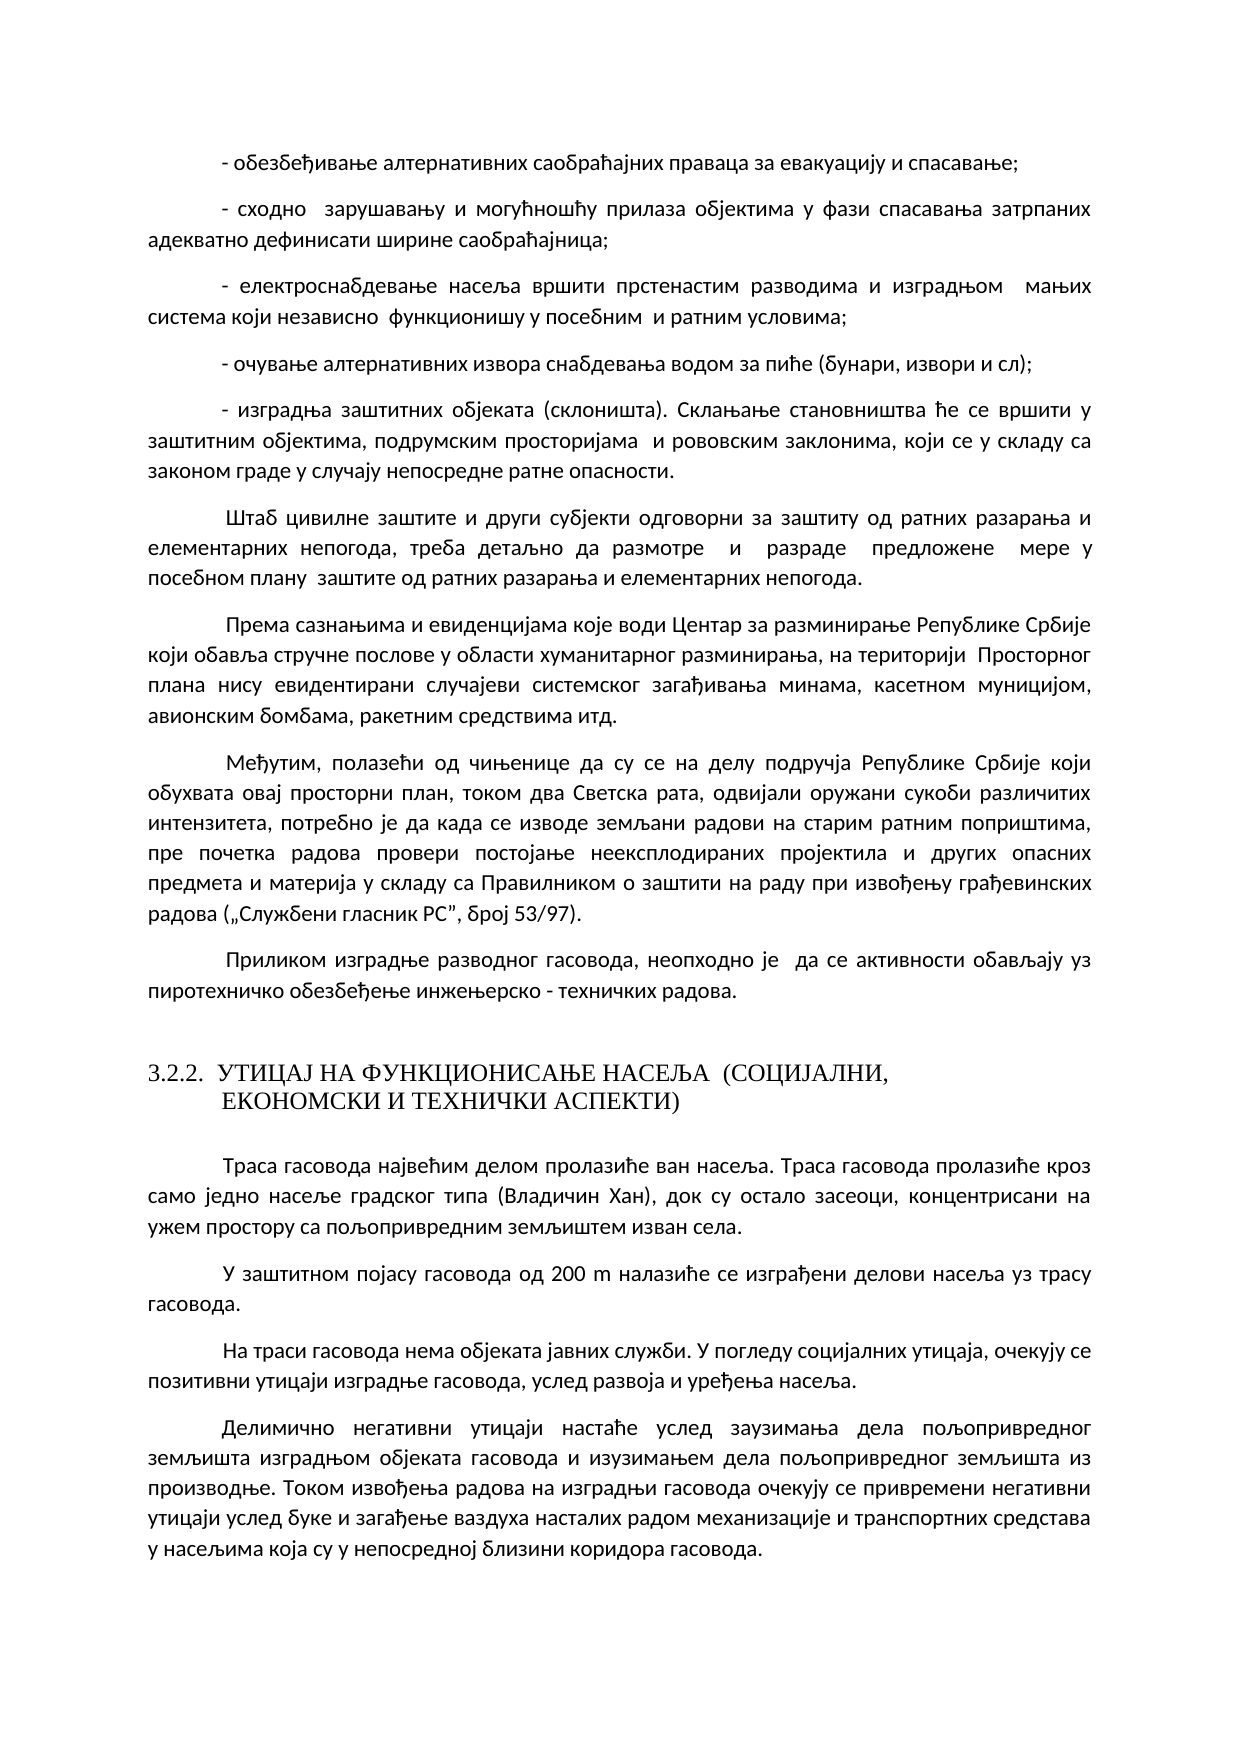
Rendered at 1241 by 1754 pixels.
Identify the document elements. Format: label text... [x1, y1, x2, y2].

text Према сазнањима и евиденцијама које води Центар за разминирање Републике Србије који обавља стручне послове у области хуманитарног разминирања, на територији Просторног плана нису евидентирани случајеви системског загађивања минама, касетном муницијом, авионским бомбама, ракетним средствима итд. [148, 610, 1093, 729]
text Међутим, полазећи од чињенице да су се на делу подручја Републике Србије који обухвата овај просторни план, током два Светска рата, одвијали оружани сукоби различитих интензитета, потребно је да када се изводе земљани радови на старим ратним поприштима, пре почетка радова провери постојање неексплодираних пројектила и других опасних предмета и материја у складу са Правилником о заштити на раду при извођењу грађевинских радова („Службени гласник PC”, број 53/97). [148, 748, 1093, 927]
text У заштитном појасу гасовода од 200 m налазиће се изграђени делови насеља уз трасу гасовода. [148, 1259, 1093, 1317]
text На траси гасовода нема објеката јавних служби. У погледу социјалних утицаја, очекују се позитивни утицаји изградње гасовода, услед развоја и уређења насеља. [148, 1336, 1093, 1394]
text Делимично негативни утицаји настаће услед заузимања дела пољопривредног земљишта изградњом објеката гасовода и изузимањем дела пољопривредног земљишта из производње. Током извођења радова на изградњи гасовода очекују се привремени негативни утицаји услед буке и загађење ваздуха насталих радом механизације и транспортних средстава у насељима која су у непосредној близини коридора гасовода. [148, 1413, 1093, 1562]
text Траса гасовода највећим делом пролазиће ван насеља. Траса гасовода пролазиће кроз само једно насеље градског типа (Владичин Хан), док су остало засеоци, концентрисани на ужем простору са пољопривредним земљиштем изван села. [148, 1151, 1093, 1240]
text - изградња заштитних објеката (склоништа). Склањање становништва ће се вршити у заштитним објектима, подрумским просторијама и рововским заклонима, који се у складу са законом граде у случају непосредне ратне опасности. [148, 396, 1093, 484]
text 3.2.2. УТИЦАЈ НА ФУНКЦИОНИСАЊЕ НАСЕЉА (СОЦИЈАЛНИ, ЕКОНОМСКИ И ТЕХНИЧКИ АСПЕКТИ) [148, 1058, 1053, 1115]
text - електроснабдевање насеља вршити прстенастим разводима и изградњом мањих система који независно функционишу у посебним и ратним условима; [148, 272, 1093, 330]
text - очување алтернативних извора снабдевања водом за пиће (бунари, извори и сл); [148, 349, 1093, 377]
text - обезбеђивање алтернативних саобраћајних праваца за евакуацију и спасавање; [148, 148, 1093, 176]
text Штаб цивилне заштите и други субјекти одговорни за заштиту од ратних разарања и елементарних непогода, треба детаљно да размотре и разраде предложене мере у посебном плану заштите од ратних разарања и елементарних непогода. [148, 503, 1093, 591]
text - сходно зарушавању и могућношћу прилаза објектима у фази спасавања затрпаних адекватно дефинисати ширине саобраћајница; [148, 194, 1093, 253]
text Приликом изградње разводног гасовода, неопходно је да се активности обављају уз пиротехничко обезбеђење инжењерско - техничких радова. [148, 946, 1093, 1004]
